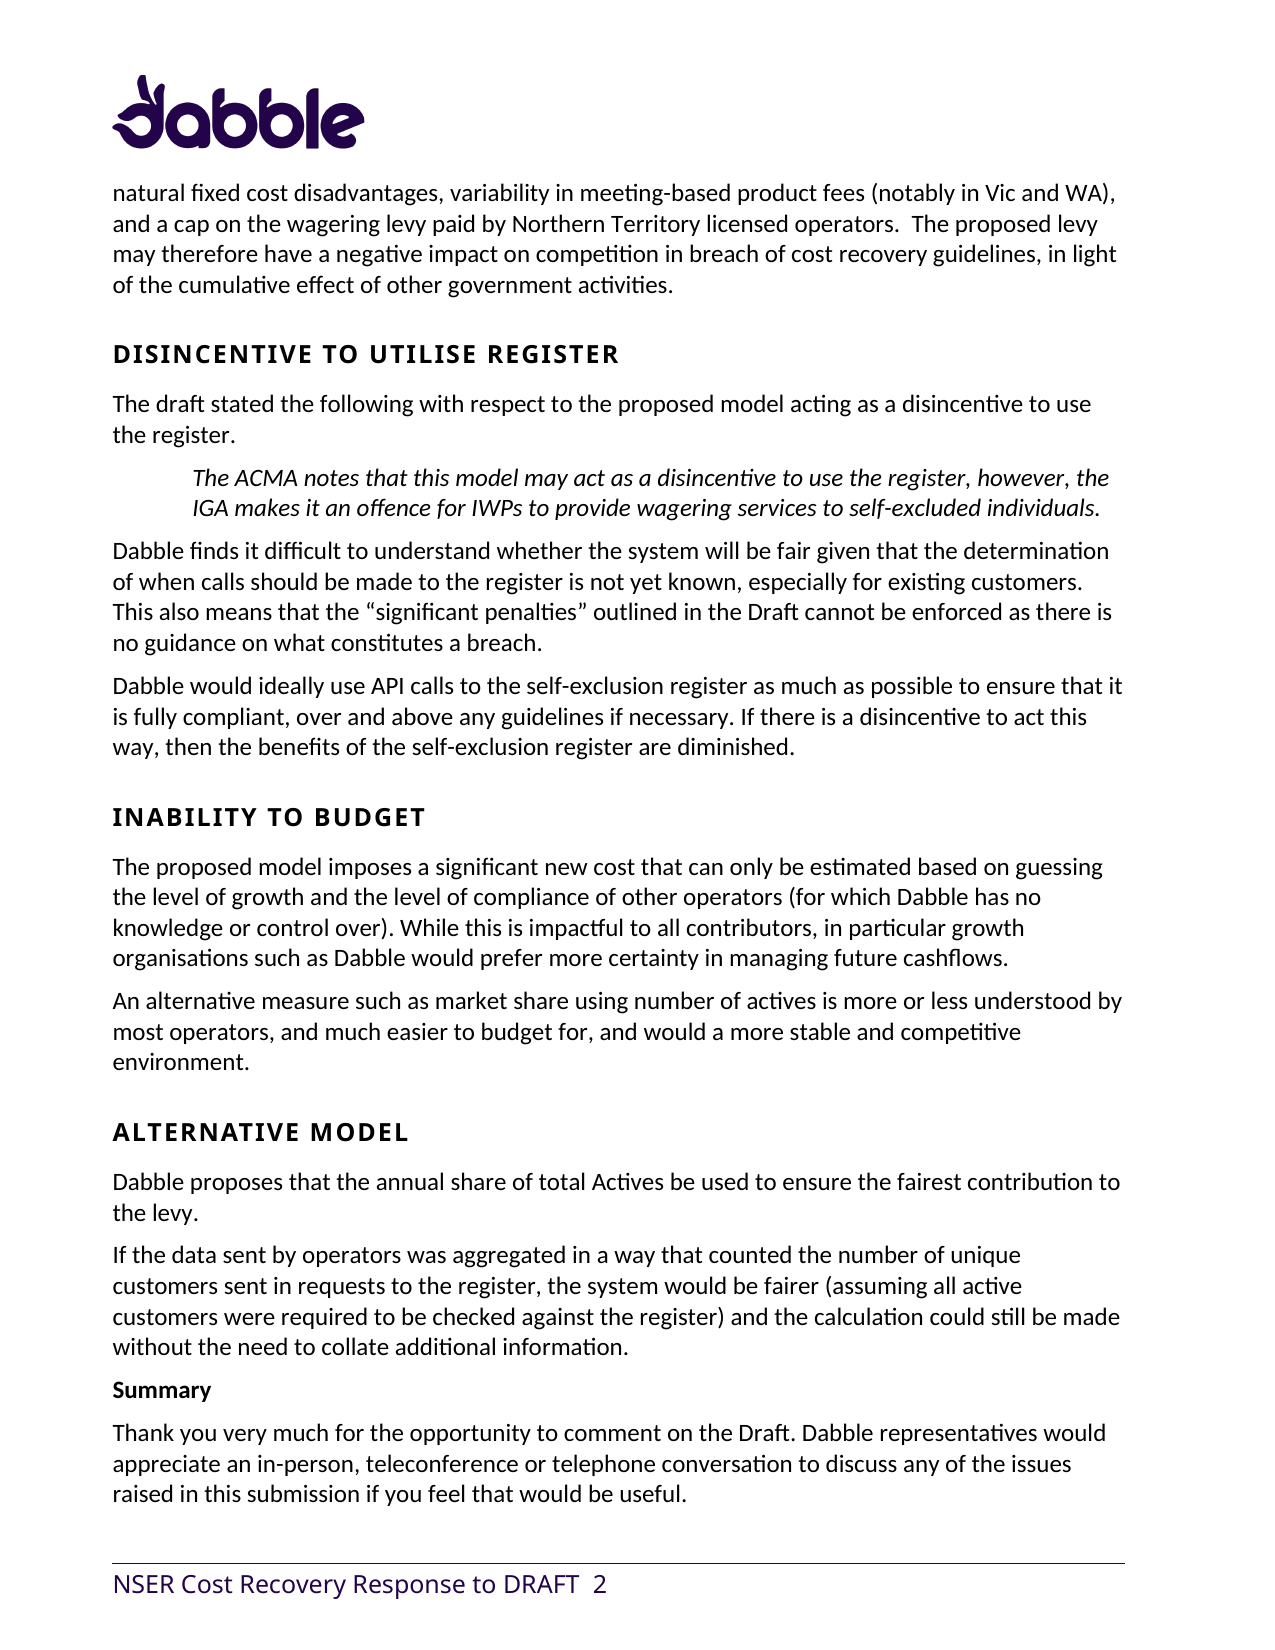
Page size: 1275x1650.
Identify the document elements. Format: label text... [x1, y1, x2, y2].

subtitle Alternative Model [112, 1114, 1125, 1148]
text Summary [112, 1374, 1125, 1405]
text Dabble proposes that the annual share of total Actives be used to ensure the fairest contribution to the levy. [112, 1166, 1125, 1227]
text The draft stated the following with respect to the proposed model acting as a disincentive to use the register. [112, 388, 1125, 449]
list The ACMA notes that this model may act as a disincentive to use the register, however, the IGA makes it an offence for IWPs to provide wagering services to self-excluded individuals. [192, 462, 1125, 523]
text If the data sent by operators was aggregated in a way that counted the number of unique customers sent in requests to the register, the system would be fairer (assuming all active customers were required to be checked against the register) and the calculation could still be made without the need to collate additional information. [112, 1240, 1125, 1362]
picture [112, 75, 365, 149]
subtitle Inability to Budget [112, 799, 1125, 833]
text Thank you very much for the opportunity to comment on the Draft. Dabble representatives would appreciate an in-person, teleconference or telephone conversation to discuss any of the issues raised in this submission if you feel that would be useful. [112, 1417, 1125, 1509]
subtitle Disincentive to Utilise Register [112, 337, 1125, 371]
text An alternative measure such as market share using number of actives is more or less understood by most operators, and much easier to budget for, and would a more stable and competitive environment. [112, 985, 1125, 1077]
text Dabble finds it difficult to understand whether the system will be fair given that the determination of when calls should be made to the register is not yet known, especially for existing customers. This also means that the “significant penalties” outlined in the Draft cannot be enforced as there is no guidance on what constitutes a breach. [112, 536, 1125, 658]
text The proposed model imposes a significant new cost that can only be estimated based on guessing the level of growth and the level of compliance of other operators (for which Dabble has no knowledge or control over). While this is impactful to all contributors, in particular growth organisations such as Dabble would prefer more certainty in managing future cashflows. [112, 851, 1125, 973]
text Dabble would ideally use API calls to the self-exclusion register as much as possible to ensure that it is fully compliant, over and above any guidelines if necessary. If there is a disincentive to act this way, then the benefits of the self-exclusion register are diminished. [112, 670, 1125, 762]
